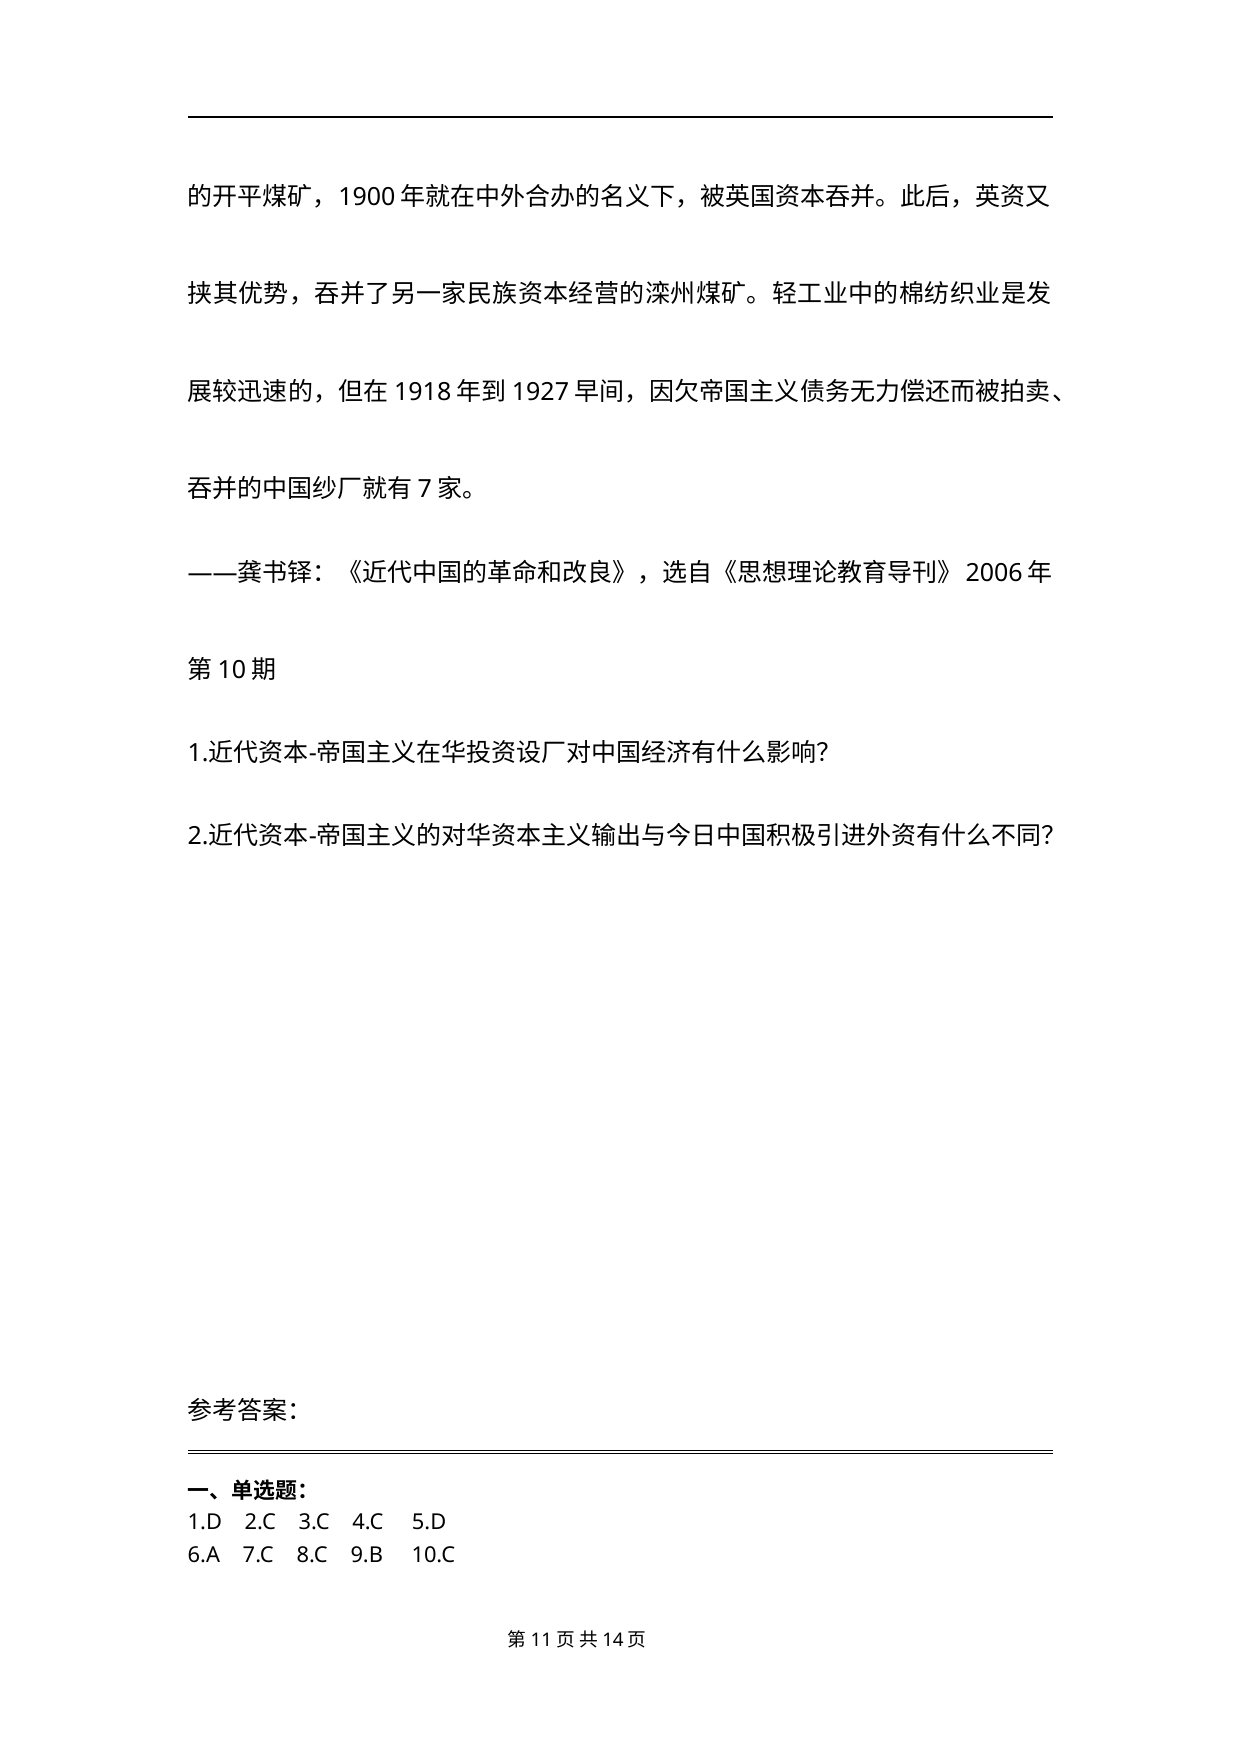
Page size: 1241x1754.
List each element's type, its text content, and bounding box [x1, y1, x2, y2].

text 1.D 2.C 3.C 4.C 5.D [187, 1505, 1053, 1537]
text 一、单选题： [187, 1472, 1053, 1505]
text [187, 162, 1053, 519]
text 参考答案： [187, 1376, 1053, 1454]
text 6.A 7.C 8.C 9.B 10.C [187, 1537, 1053, 1570]
text 1.近代资本-帝国主义在华投资设厂对中国经济有什么影响？ [187, 718, 1053, 783]
text ——龚书铎：《近代中国的革命和改良》，选自《思想理论教育导刊》2006年第10期 [187, 538, 1053, 700]
text 2.近代资本-帝国主义的对华资本主义输出与今日中国积极引进外资有什么不同？ [187, 801, 1053, 866]
